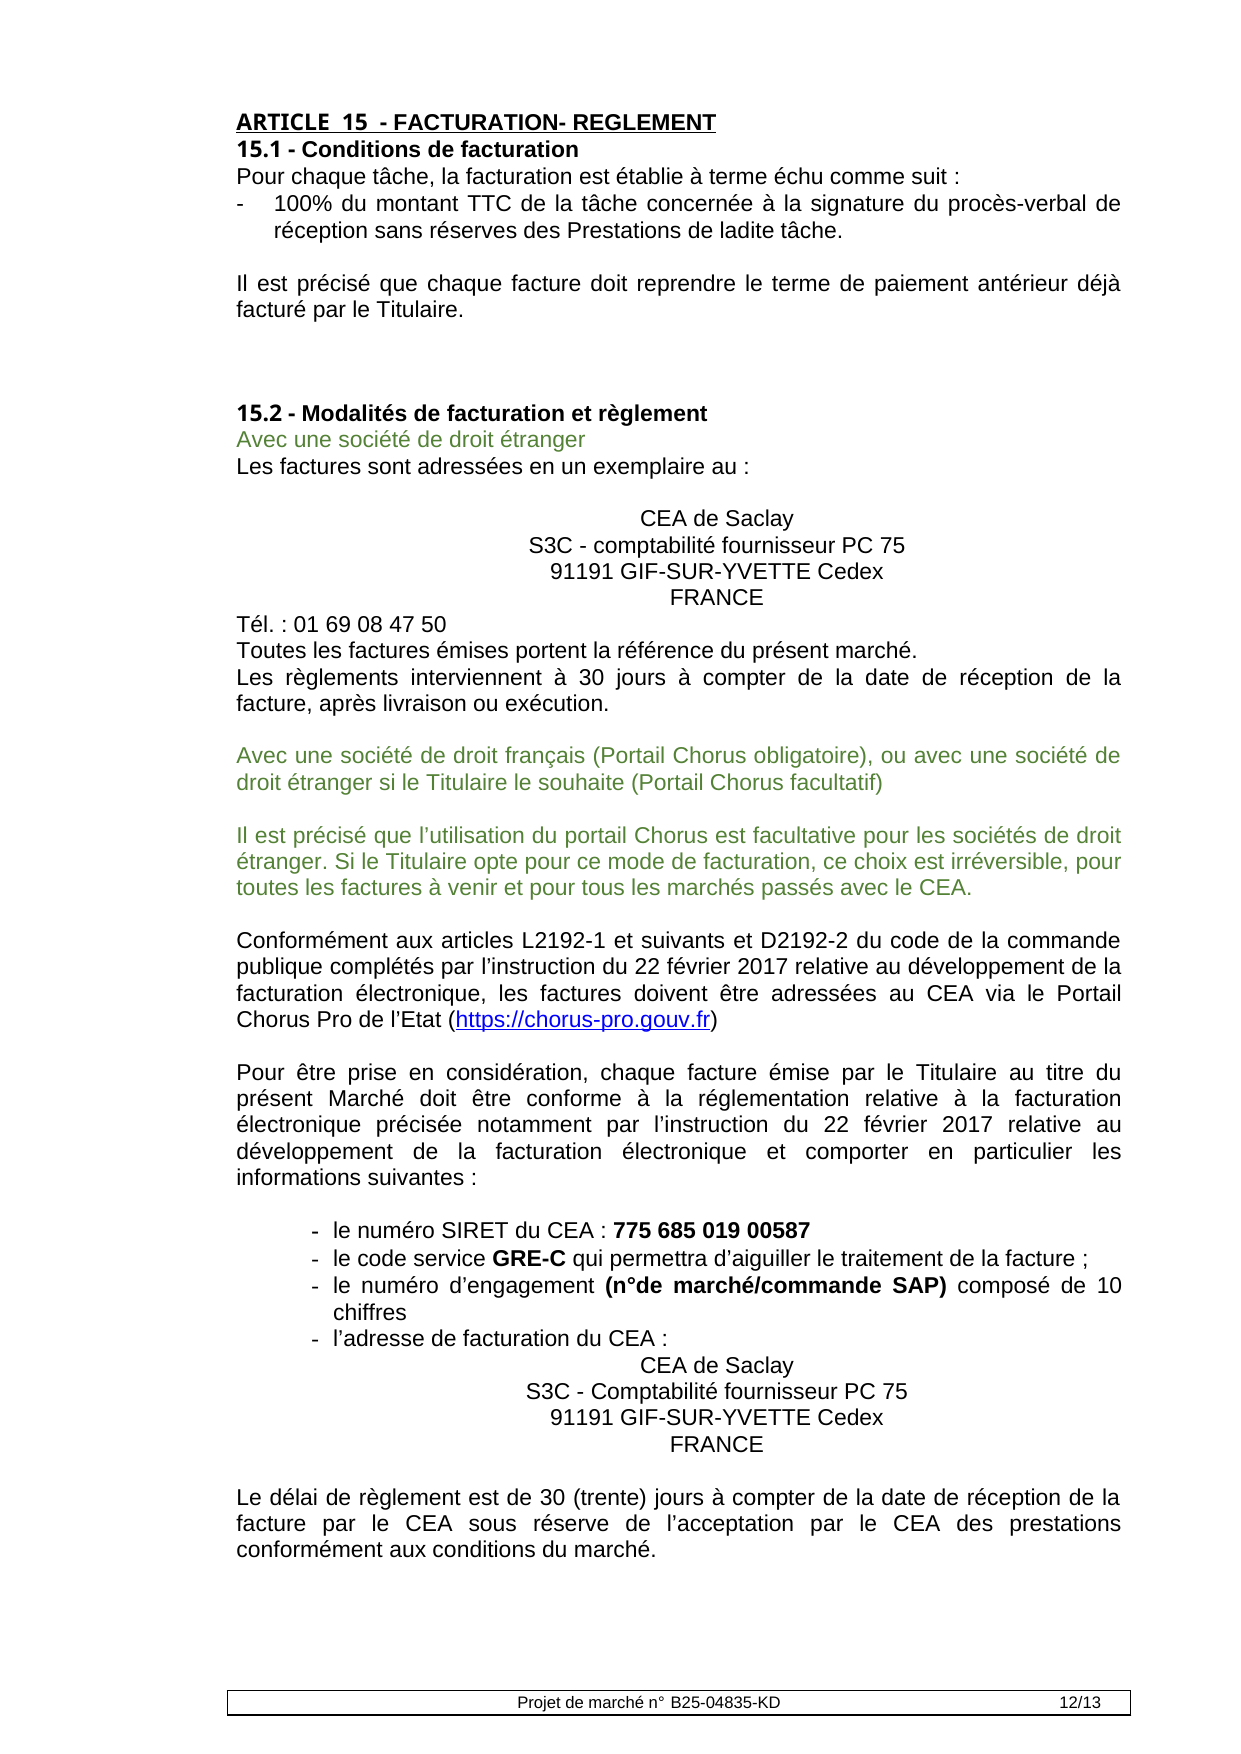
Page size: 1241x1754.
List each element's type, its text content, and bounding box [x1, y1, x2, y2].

text Pour chaque tâche, la facturation est établie à terme échu comme suit : [236, 163, 1122, 189]
text 91191 GIF-SUR-YVETTE Cedex [311, 558, 1122, 584]
list le numéro SIRET du CEA : 775 685 019 00587 [311, 1217, 1122, 1244]
text Tél. : 01 69 08 47 50 [236, 611, 1122, 637]
text Les factures sont adressées en un exemplaire au : [236, 453, 1122, 479]
text S3C - comptabilité fournisseur PC 75 [311, 532, 1122, 558]
text Pour être prise en considération, chaque facture émise par le Titulaire au titre du présent Marché doit être conforme à la réglementation relative à la facturation électronique précisée notamment par l’instruction du 22 février 2017 relative au développement de la facturation électronique et comporter en particulier les informations suivantes : [236, 1059, 1122, 1191]
list l’adresse de facturation du CEA : [311, 1325, 1122, 1352]
text S3C - Comptabilité fournisseur PC 75 [311, 1378, 1122, 1404]
text Il est précisé que chaque facture doit reprendre le terme de paiement antérieur déjà facturé par le Titulaire. [236, 269, 1122, 322]
text CEA de Saclay [311, 505, 1122, 532]
text FRANCE [311, 1431, 1122, 1457]
text Conformément aux articles L2192-1 et suivants et D2192-2 du code de la commande publique complétés par l’instruction du 22 février 2017 relative au développement de la facturation électronique, les factures doivent être adressées au CEA via le Portail Chorus Pro de l’Etat (https://chorus-pro.gouv.fr) [236, 927, 1122, 1032]
text Il est précisé que l’utilisation du portail Chorus est facultative pour les sociétés de droit étranger. Si le Titulaire opte pour ce mode de facturation, ce choix est irréversible, pour toutes les factures à venir et pour tous les marchés passés avec le CEA. [236, 822, 1122, 901]
list le code service GRE-C qui permettra d’aiguiller le traitement de la facture ; [311, 1244, 1122, 1271]
text Avec une société de droit français (Portail Chorus obligatoire), ou avec une société de droit étranger si le Titulaire le souhaite (Portail Chorus facultatif) [236, 742, 1122, 795]
text Toutes les factures émises portent la référence du présent marché. [236, 637, 1122, 663]
subtitle Conditions de facturation [236, 138, 1122, 163]
text CEA de Saclay [311, 1352, 1122, 1378]
text Avec une société de droit étranger [236, 426, 1122, 453]
subtitle FACTURATION- REGLEMENT [236, 106, 1122, 138]
text Le délai de règlement est de 30 (trente) jours à compter de la date de réception de la facture par le CEA sous réserve de l’acceptation par le CEA des prestations conformément aux conditions du marché. [236, 1483, 1122, 1562]
text Les règlements interviennent à 30 jours à compter de la date de réception de la facture, après livraison ou exécution. [236, 663, 1122, 716]
list le numéro d’engagement (n°de marché/commande SAP) composé de 10 chiffres [311, 1271, 1122, 1325]
text FRANCE [311, 584, 1122, 611]
list 100% du montant TTC de la tâche concernée à la signature du procès-verbal de réception sans réserves des Prestations de ladite tâche. [236, 189, 1122, 243]
subtitle Modalités de facturation et règlement [236, 401, 1122, 426]
text 91191 GIF-SUR-YVETTE Cedex [311, 1404, 1122, 1431]
